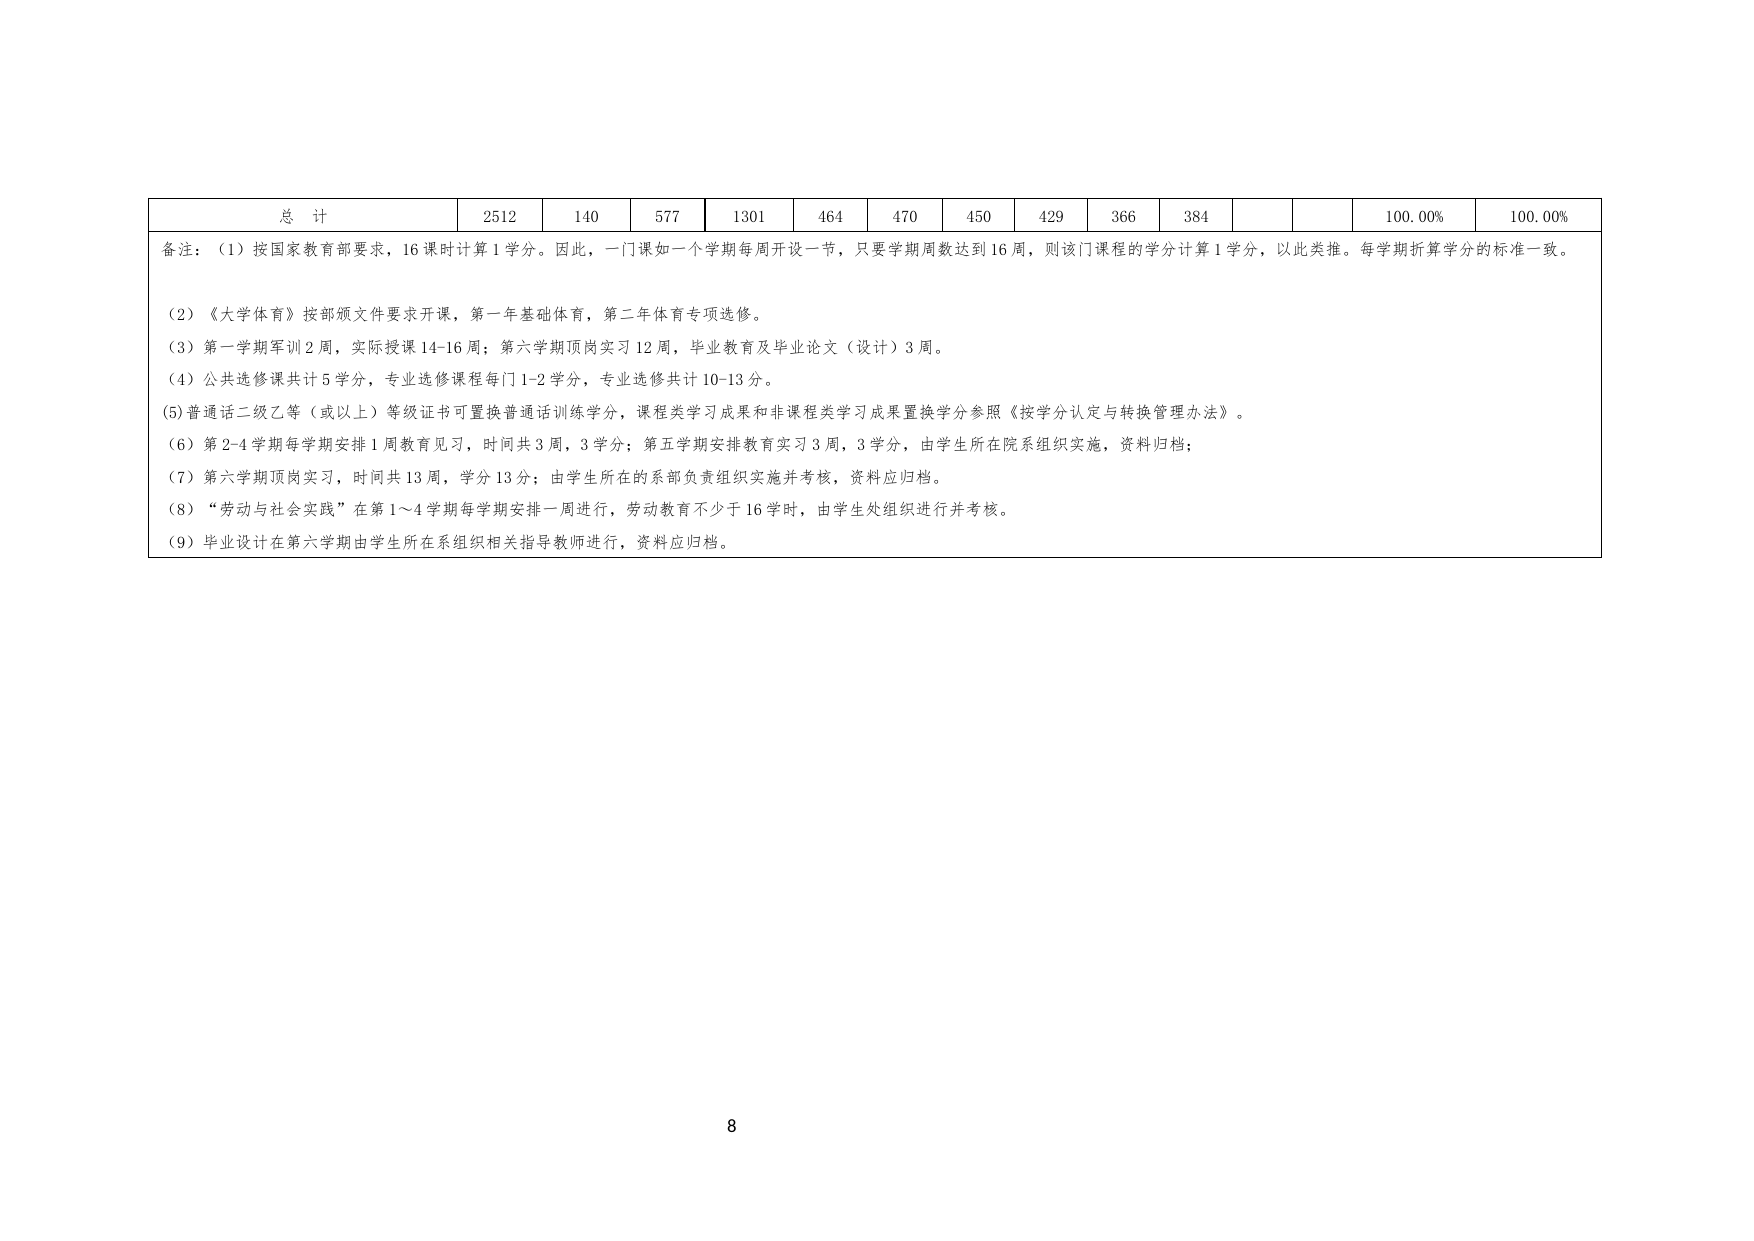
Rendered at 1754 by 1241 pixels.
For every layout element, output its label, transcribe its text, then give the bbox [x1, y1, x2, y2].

table_cell [1233, 199, 1292, 231]
table_cell [1293, 199, 1352, 231]
table_cell 140 [543, 199, 630, 231]
table_cell 100.00% [1476, 199, 1601, 231]
table_cell 100.00% [1353, 199, 1475, 231]
table_cell 366 [1088, 199, 1159, 231]
table_cell 2512 [458, 199, 542, 231]
table_cell 470 [868, 199, 942, 231]
table_cell 备注：（1）按国家教育部要求，16课时计算1学分。因此，一门课如一个学期每周开设一节，只要学期周数达到16周，则该门课程的学分计算1学分，以此类推。每学期折算学分的标准一致。 （2）《大学体育》按部颁文件要求开课，第一年基础体育，第二年体育专项选修。 （3）第一学期军训2周，实际授课14-16周；第六学期顶岗实习12周，毕业教育及毕业论文（设计）3周。 （4）公共选修课共计5学分，专业选修课程每门1-2学分，专业选修共计10-13分。 (5)普通话二级乙等（或以上）等级证书可置换普通话训练学分，课程类学习成果和非课程类学习成果置换学分参照《按学分认定与转换管理办法》。 （6）第2-4学期每学期安排1周教育见习，时间共3周，3学分；第五学期安排教育实习3周，3学分，由学生所在院系组织实施，资料归档； （7）第六学期顶岗实习，时间共13周，学分13分；由学生所在的系部负责组织实施并考核，资料应归档。 （8）“劳动与社会实践”在第1～4学期每学期安排一周进行，劳动教育不少于16学时，由学生处组织进行并考核。 （9）毕业设计在第六学期由学生所在系组织相关指导教师进行，资料应归档。 [149, 232, 1601, 557]
table_cell 384 [1160, 199, 1232, 231]
table_cell 464 [794, 199, 867, 231]
table_cell 429 [1015, 199, 1087, 231]
table_cell 总 计 [149, 199, 457, 231]
table_cell 577 [631, 199, 704, 231]
table_cell 1301 [706, 199, 793, 231]
table_cell 450 [943, 199, 1014, 231]
